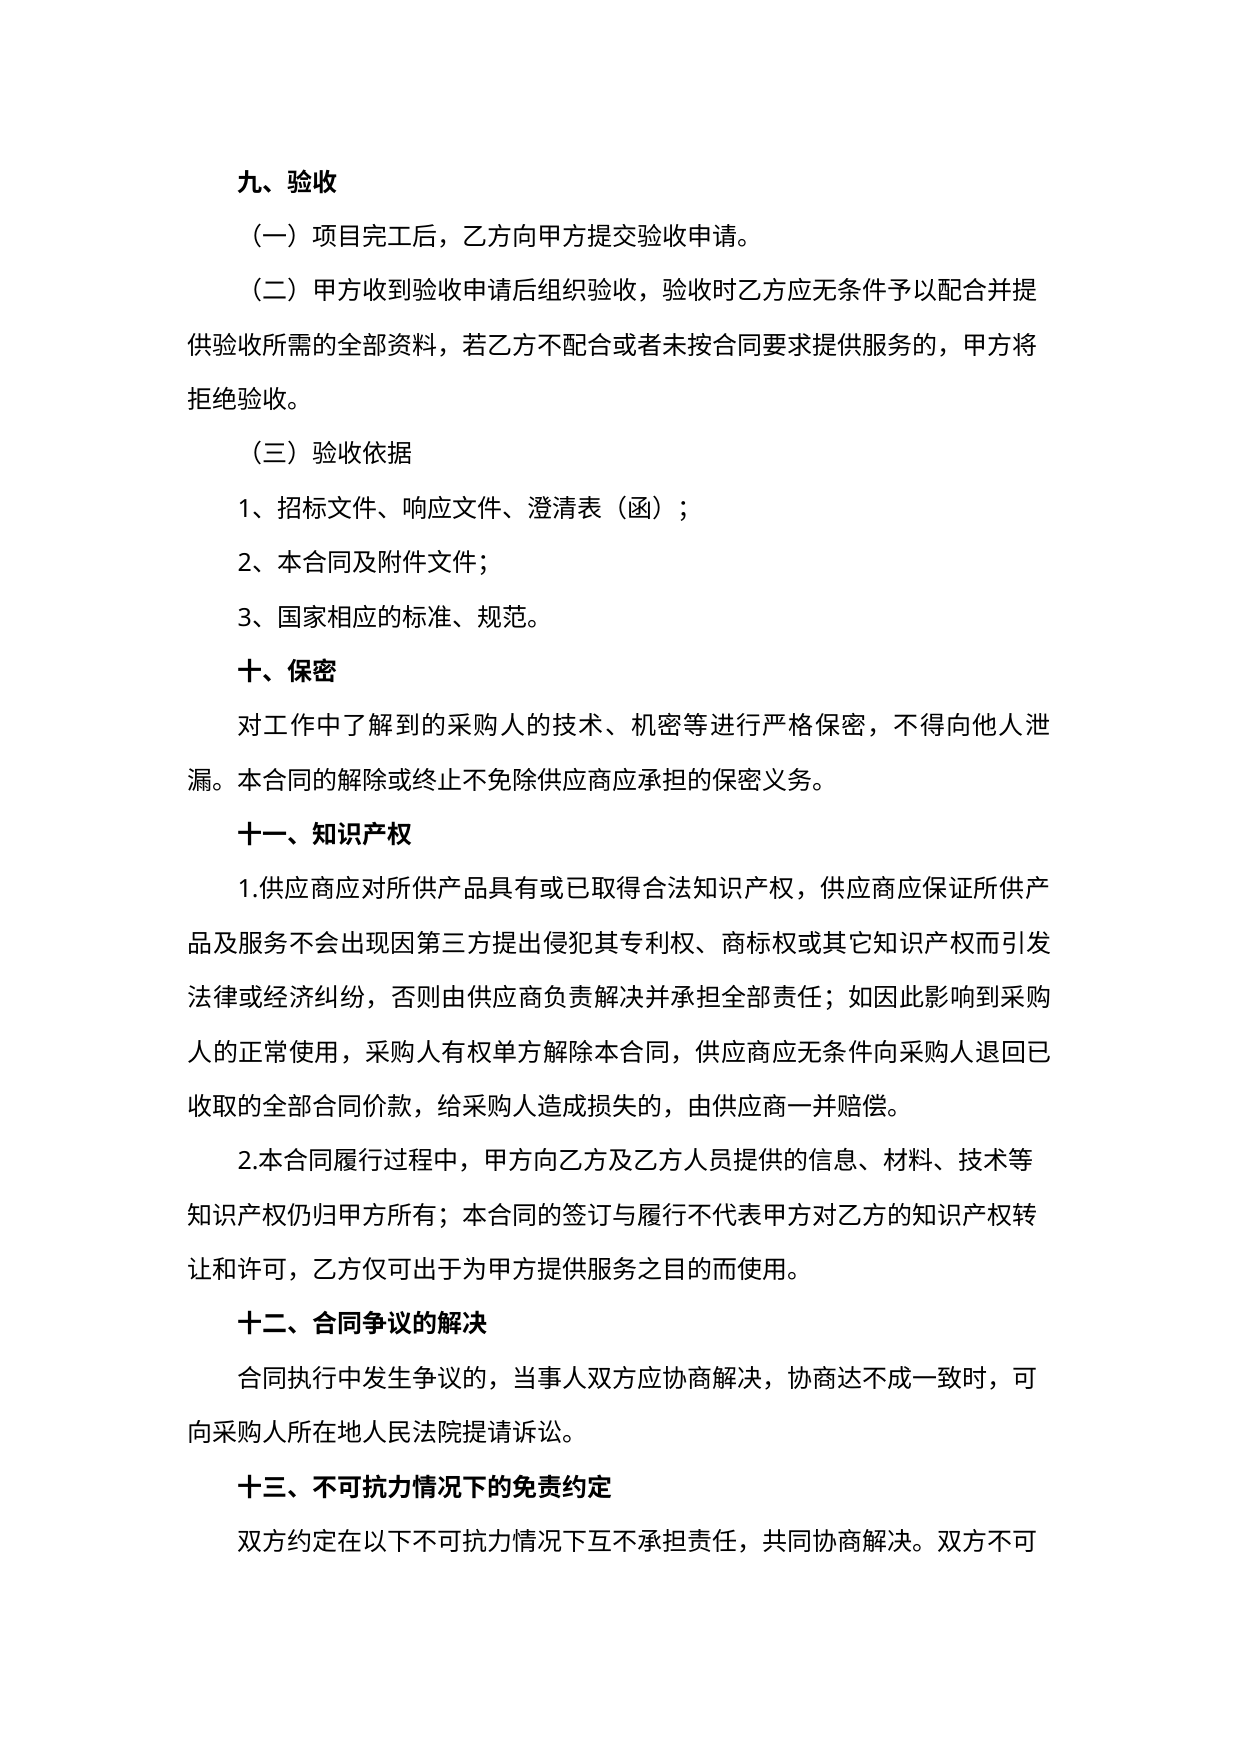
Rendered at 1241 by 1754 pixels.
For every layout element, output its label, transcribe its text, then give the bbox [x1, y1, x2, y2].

text 九、验收 [187, 162, 1053, 198]
text 十二、合同争议的解决 [187, 1304, 1053, 1340]
text 2.本合同履行过程中，甲方向乙方及乙方人员提供的信息、材料、技术等知识产权仍归甲方所有；本合同的签订与履行不代表甲方对乙方的知识产权转让和许可，乙方仅可出于为甲方提供服务之目的而使用。 [187, 1141, 1053, 1286]
text 十三、不可抗力情况下的免责约定 [187, 1467, 1053, 1503]
text （一）项目完工后，乙方向甲方提交验收申请。 [187, 216, 1053, 253]
text 十一、知识产权 [187, 814, 1053, 851]
text 对工作中了解到的采购人的技术、机密等进行严格保密，不得向他人泄漏。本合同的解除或终止不免除供应商应承担的保密义务。 [187, 706, 1053, 796]
text 3、国家相应的标准、规范。 [187, 597, 1053, 633]
text 1.供应商应对所供产品具有或已取得合法知识产权，供应商应保证所供产品及服务不会出现因第三方提出侵犯其专利权、商标权或其它知识产权而引发法律或经济纠纷，否则由供应商负责解决并承担全部责任；如因此影响到采购人的正常使用，采购人有权单方解除本合同，供应商应无条件向采购人退回已收取的全部合同价款，给采购人造成损失的，由供应商一并赔偿。 [187, 869, 1053, 1123]
text 十、保密 [187, 651, 1053, 688]
text 合同执行中发生争议的，当事人双方应协商解决，协商达不成一致时，可向采购人所在地人民法院提请诉讼。 [187, 1358, 1053, 1449]
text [187, 1521, 1053, 1558]
text 1、招标文件、响应文件、澄清表（函）； [187, 488, 1053, 524]
text （二）甲方收到验收申请后组织验收，验收时乙方应无条件予以配合并提供验收所需的全部资料，若乙方不配合或者未按合同要求提供服务的，甲方将拒绝验收。 [187, 271, 1053, 416]
text 2、本合同及附件文件； [187, 543, 1053, 579]
text （三）验收依据 [187, 434, 1053, 470]
